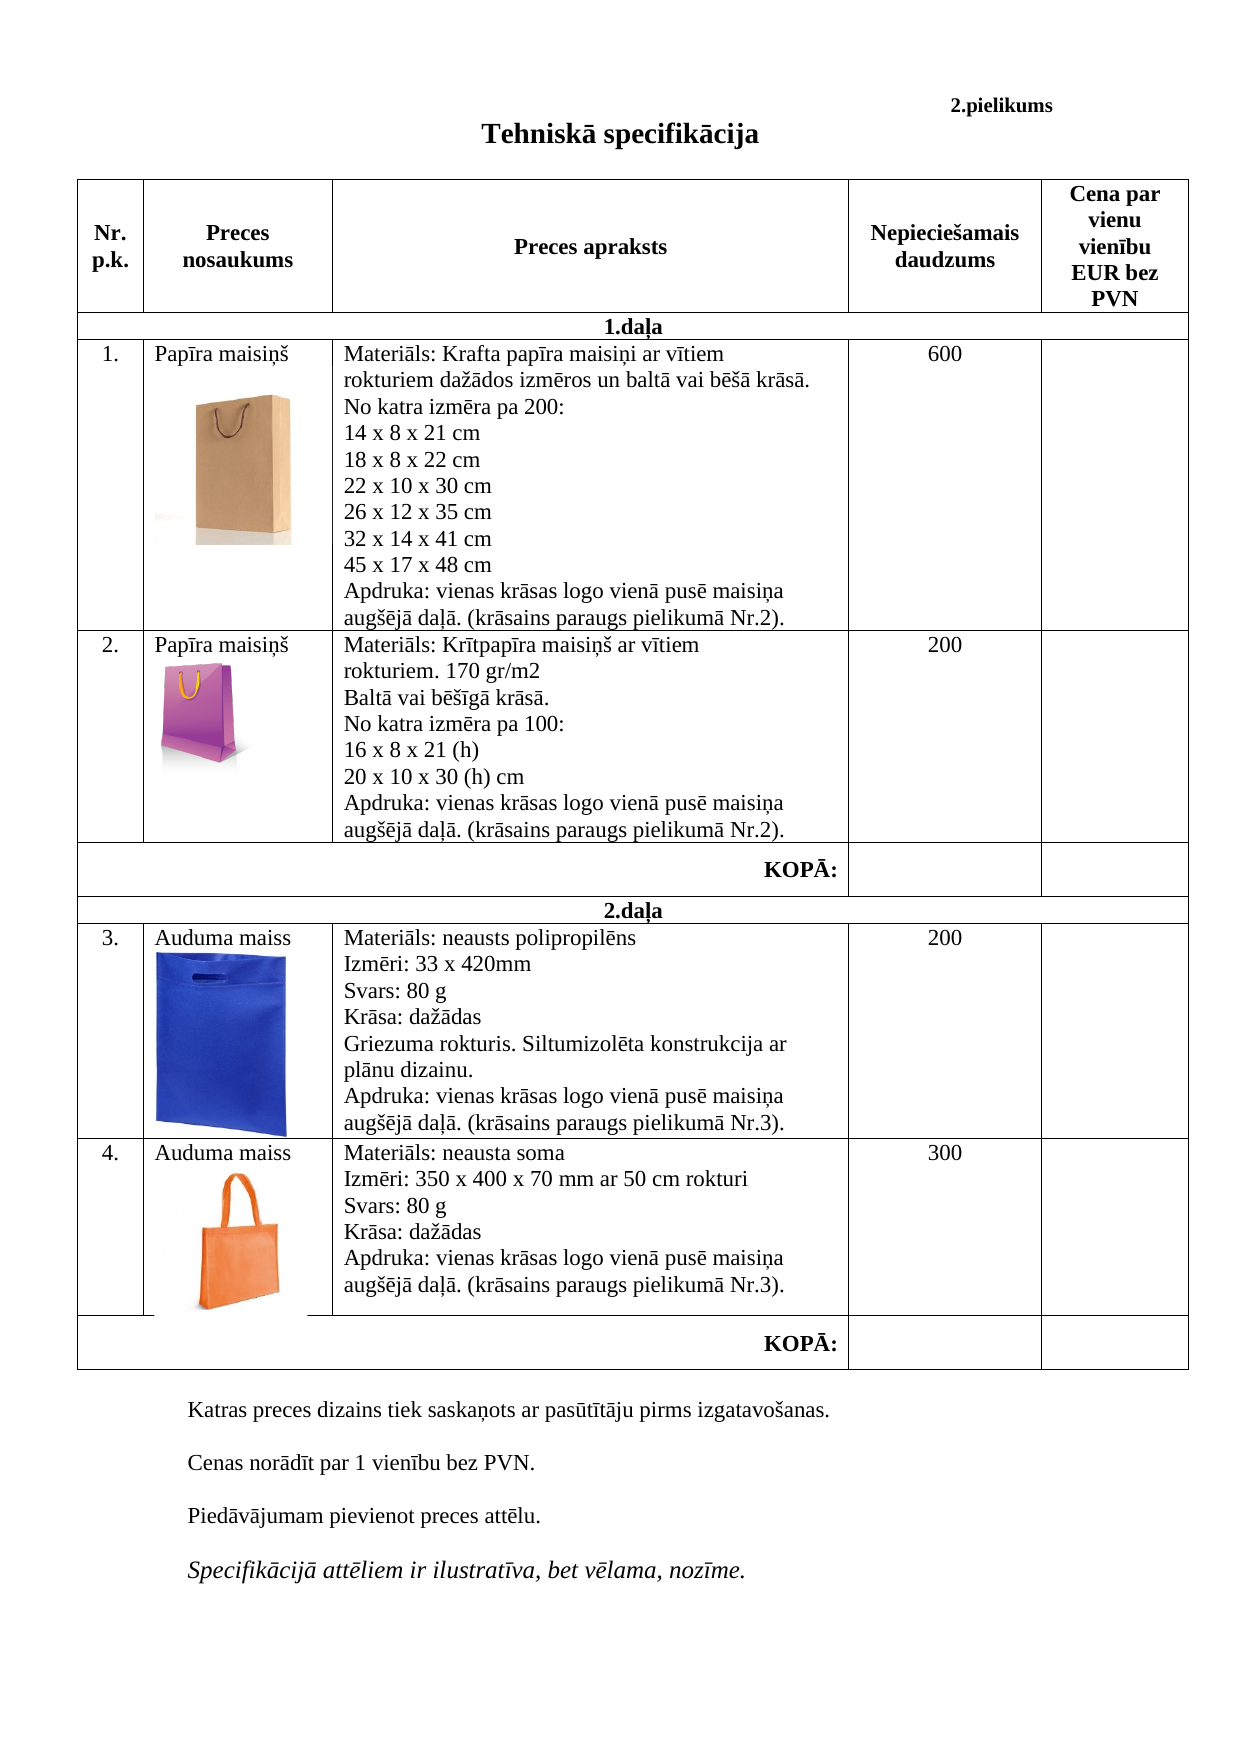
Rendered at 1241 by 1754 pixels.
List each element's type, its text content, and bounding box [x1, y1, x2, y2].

table_cell KOPĀ: [78, 843, 848, 896]
picture [154, 657, 256, 774]
table_cell 600 [849, 340, 1041, 630]
picture [154, 1165, 308, 1316]
table_cell 1. [78, 340, 143, 630]
table_cell Materiāls: neausts polipropilēns Izmēri: 33 x 420mm Svars: 80 g Krāsa: dažādas Griezuma rokturis. Siltumizolēta konstrukcija ar plānu dizainu. Apdruka: vienas krāsas logo vienā pusē maisiņa augšējā daļā. (krāsains paraugs pielikumā Nr.3). [333, 924, 848, 1138]
table_cell Materiāls: neausta soma Izmēri: 350 x 400 x 70 mm ar 50 cm rokturi Svars: 80 g Krāsa: dažādas Apdruka: vienas krāsas logo vienā pusē maisiņa augšējā daļā. (krāsains paraugs pielikumā Nr.3). [333, 1139, 848, 1315]
table_cell 2. [78, 631, 143, 842]
table_cell Materiāls: Krītpapīra maisiņš ar vītiem rokturiem. 170 gr/m2 Baltā vai bēšīgā krāsā. No katra izmēra pa 100: 16 x 8 x 21 (h) 20 x 10 x 30 (h) cm Apdruka: vienas krāsas logo vienā pusē maisiņa augšējā daļā. (krāsains paraugs pielikumā Nr.2). [333, 631, 848, 842]
text Tehniskā specifikācija [187, 117, 1053, 150]
text Specifikācijā attēliem ir ilustratīva, bet vēlama, nozīme. [187, 1555, 1053, 1583]
text Piedāvājumam pievienot preces attēlu. [187, 1502, 1053, 1528]
table_cell 300 [849, 1139, 1041, 1315]
table_cell Papīra maisiņš [144, 631, 332, 842]
table_cell [1042, 631, 1188, 842]
text Katras preces dizains tiek saskaņots ar pasūtītāju pirms izgatavošanas. [114, 1397, 1053, 1423]
table_cell [1042, 843, 1188, 896]
table_cell 3. [78, 924, 143, 1138]
table_cell [1042, 1139, 1188, 1315]
text 2.pielikums [187, 93, 1053, 117]
table_cell 4. [78, 1139, 143, 1315]
table_cell Papīra maisiņš [144, 340, 332, 630]
table_cell Auduma maiss [144, 924, 332, 1138]
table_cell 200 [849, 631, 1041, 842]
table_cell [849, 843, 1041, 896]
table_header Cena par vienu vienību EUR bez PVN [1042, 180, 1188, 312]
picture [154, 366, 333, 545]
table_cell [1042, 924, 1188, 1138]
table_header Preces nosaukums [144, 180, 332, 312]
table_cell 1.daļa [78, 313, 1188, 339]
table_cell Auduma maiss [144, 1139, 332, 1315]
table_cell 2.daļa [78, 897, 1188, 923]
table_header Nepieciešamais daudzums [849, 180, 1041, 312]
table_header Nr. p.k. [78, 180, 143, 312]
picture [154, 950, 288, 1138]
table_cell KOPĀ: [78, 1316, 848, 1369]
table_cell [849, 1316, 1041, 1369]
table_cell Materiāls: Krafta papīra maisiņi ar vītiem rokturiem dažādos izmēros un baltā vai bēšā krāsā. No katra izmēra pa 200: 14 x 8 x 21 cm 18 x 8 x 22 cm 22 x 10 x 30 cm 26 x 12 x 35 cm 32 x 14 x 41 cm 45 x 17 x 48 cm Apdruka: vienas krāsas logo vienā pusē maisiņa augšējā daļā. (krāsains paraugs pielikumā Nr.2). [333, 340, 848, 630]
table_cell 200 [849, 924, 1041, 1138]
table_cell [1042, 340, 1188, 630]
text Cenas norādīt par 1 vienību bez PVN. [187, 1449, 1053, 1476]
table_header Preces apraksts [333, 180, 848, 312]
table_cell [1042, 1316, 1188, 1369]
